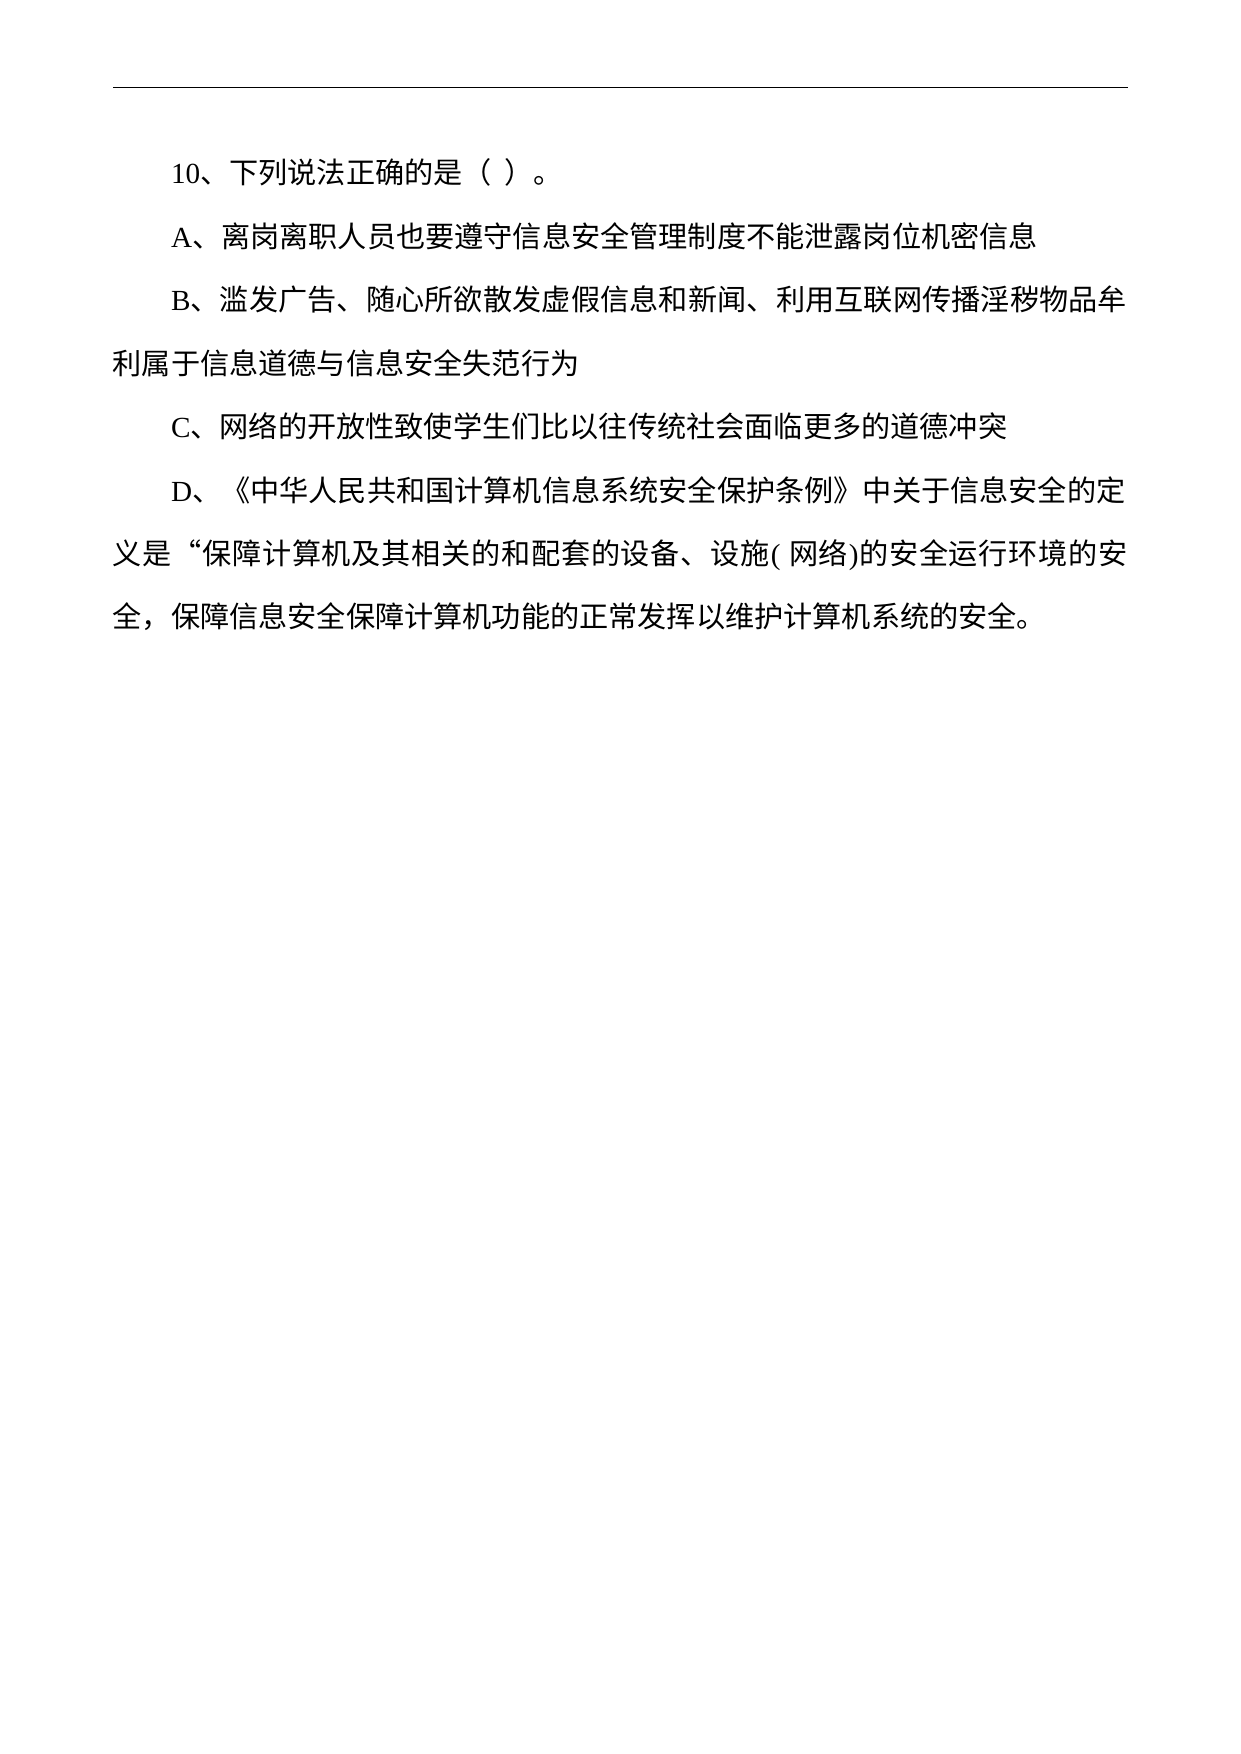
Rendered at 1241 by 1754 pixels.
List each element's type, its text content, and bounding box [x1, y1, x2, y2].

text A、离岗离职人员也要遵守信息安全管理制度不能泄露岗位机密信息 [112, 213, 1128, 256]
text D、《中华人民共和国计算机信息系统安全保护条例》中关于信息安全的定义是“保障计算机及其相关的和配套的设备、设施( 网络)的安全运行环境的安全，保障信息安全保障计算机功能的正常发挥以维护计算机系统的安全。 [112, 467, 1128, 636]
text C、网络的开放性致使学生们比以往传统社会面临更多的道德冲突 [112, 404, 1128, 446]
text 10、下列说法正确的是（ ）。 [112, 150, 1128, 192]
text B、滥发广告、随心所欲散发虚假信息和新闻、利用互联网传播淫秽物品牟利属于信息道德与信息安全失范行为 [112, 277, 1128, 383]
